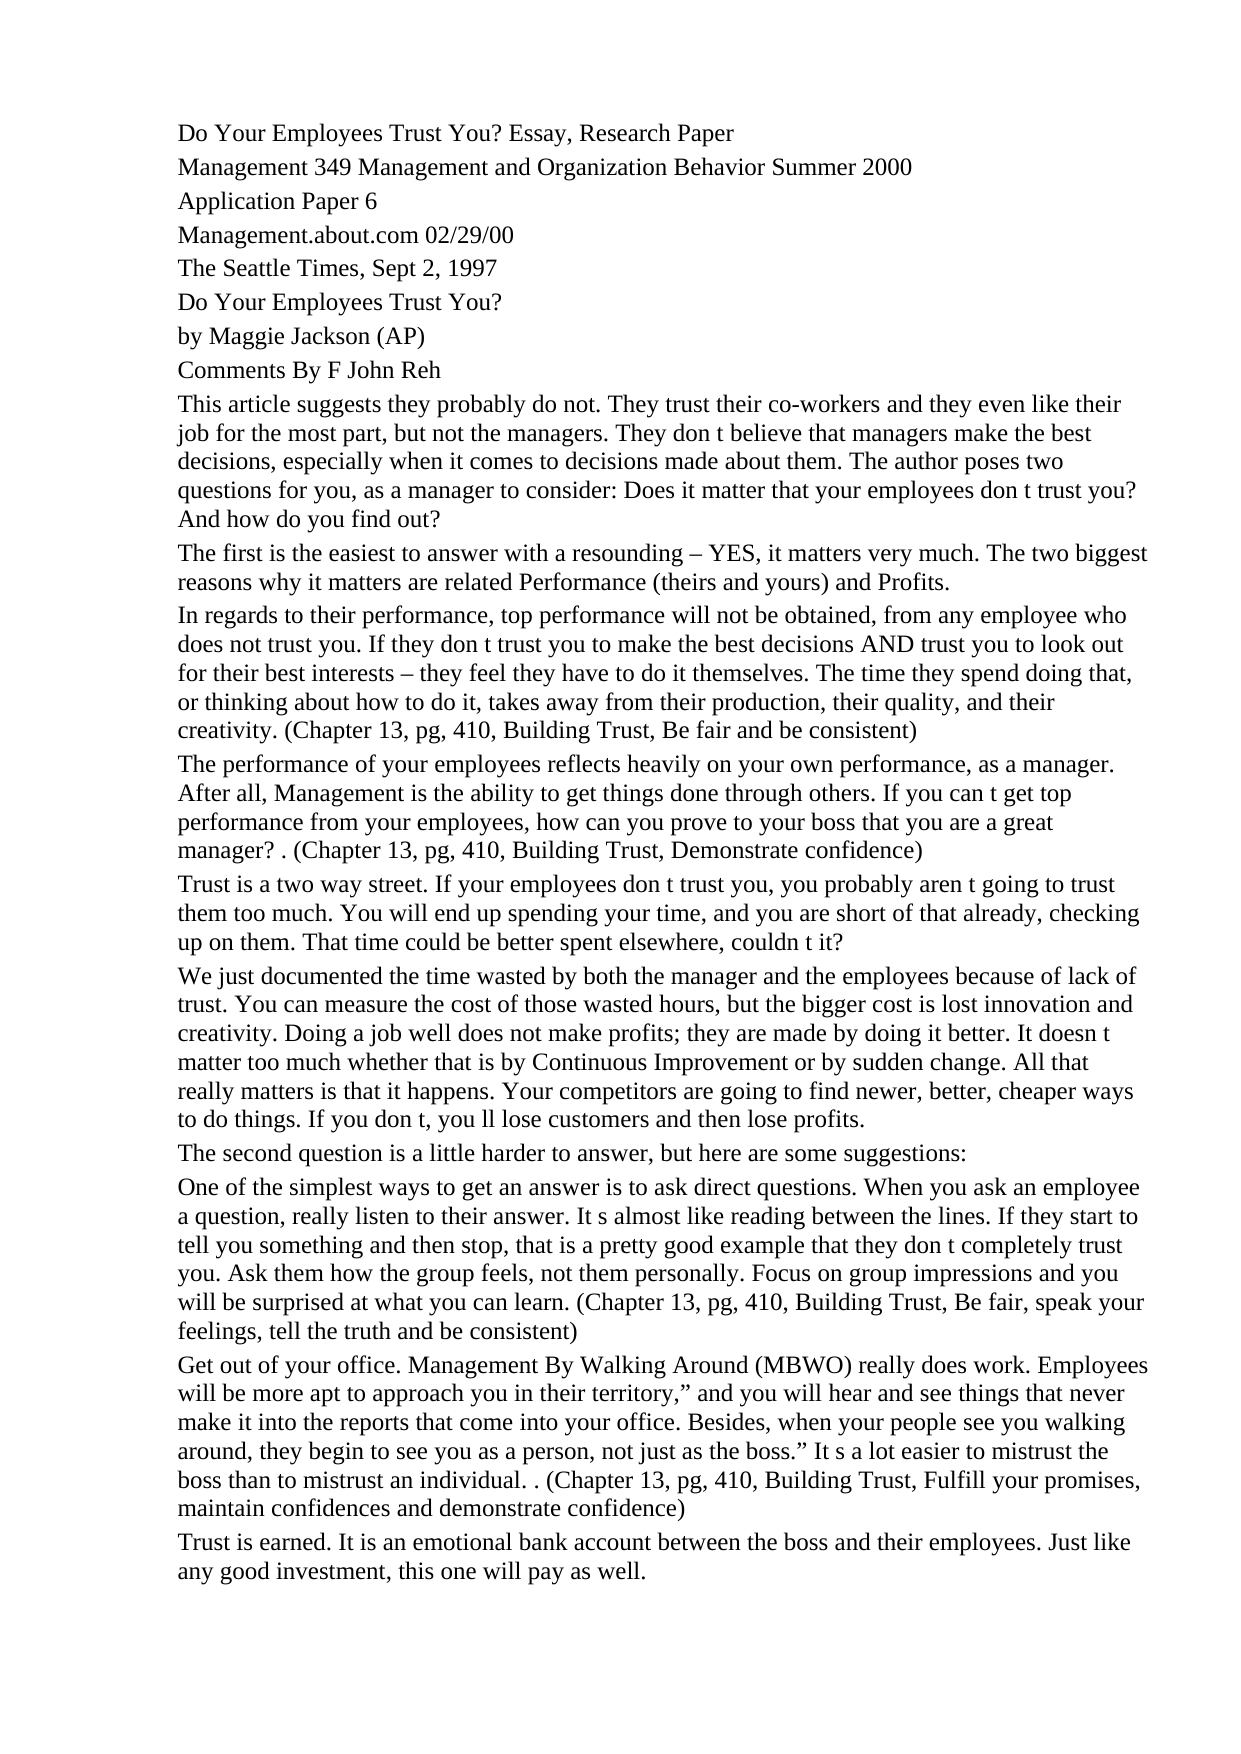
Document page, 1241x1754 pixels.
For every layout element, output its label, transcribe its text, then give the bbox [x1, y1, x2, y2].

text In regards to their performance, top performance will not be obtained, from any employee who does not trust you. If they don t trust you to make the best decisions AND trust you to look out for their best interests – they feel they have to do it themselves. The time they spend doing that, or thinking about how to do it, takes away from their production, their quality, and their creativity. (Chapter 13, pg, 410, Building Trust, Be fair and be consistent) [177, 600, 1152, 744]
text The second question is a little harder to answer, but here are some suggestions: [177, 1138, 1152, 1167]
text Do Your Employees Trust You? [177, 287, 1152, 316]
text Do Your Employees Trust You? Essay, Research Paper [177, 118, 1152, 147]
text Management 349 Management and Organization Behavior Summer 2000 [177, 152, 1152, 181]
text The Seattle Times, Sept 2, 1997 [177, 253, 1152, 282]
text Get out of your office. Management By Walking Around (MBWO) really does work. Employees will be more apt to approach you in their territory,” and you will hear and see things that never make it into the reports that come into your office. Besides, when your people see you walking around, they begin to see you as a person, not just as the boss.” It s a lot easier to mistrust the boss than to mistrust an individual. . (Chapter 13, pg, 410, Building Trust, Fulfill your promises, maintain confidences and demonstrate confidence) [177, 1350, 1152, 1522]
text Comments By F John Reh [177, 355, 1152, 384]
text Application Paper 6 [177, 186, 1152, 214]
text We just documented the time wasted by both the manager and the employees because of lack of trust. You can measure the cost of those wasted hours, but the bigger cost is lost innovation and creativity. Doing a job well does not make profits; they are made by doing it better. It doesn t matter too much whether that is by Continuous Improvement or by sudden change. All that really matters is that it happens. Your competitors are going to find newer, better, cheaper ways to do things. If you don t, you ll lose customers and then lose profits. [177, 961, 1152, 1133]
text One of the simplest ways to get an answer is to ask direct questions. When you ask an employee a question, really listen to their answer. It s almost like reading between the lines. If they start to tell you something and then stop, that is a pretty good example that they don t completely trust you. Ask them how the group feels, not them personally. Focus on group impressions and you will be surprised at what you can learn. (Chapter 13, pg, 410, Building Trust, Be fair, speak your feelings, tell the truth and be consistent) [177, 1172, 1152, 1345]
text The first is the easiest to answer with a resounding – YES, it matters very much. The two biggest reasons why it matters are related Performance (theirs and yours) and Profits. [177, 538, 1152, 595]
text The performance of your employees reflects heavily on your own performance, as a manager. After all, Management is the ability to get things done through others. If you can t get top performance from your employees, how can you prove to your boss that you are a great manager? . (Chapter 13, pg, 410, Building Trust, Demonstrate confidence) [177, 749, 1152, 864]
text This article suggests they probably do not. They trust their co-workers and they even like their job for the most part, but not the managers. They don t believe that managers make the best decisions, especially when it comes to decisions made about them. The author poses two questions for you, as a manager to consider: Does it matter that your employees don t trust you? And how do you find out? [177, 389, 1152, 533]
text Management.about.com 02/29/00 [177, 220, 1152, 248]
text Trust is a two way street. If your employees don t trust you, you probably aren t going to trust them too much. You will end up spending your time, and you are short of that already, checking up on them. That time could be better spent elsewhere, couldn t it? [177, 869, 1152, 956]
text Trust is earned. It is an emotional bank account between the boss and their employees. Just like any good investment, this one will pay as well. [177, 1527, 1152, 1585]
text by Maggie Jackson (AP) [177, 321, 1152, 350]
